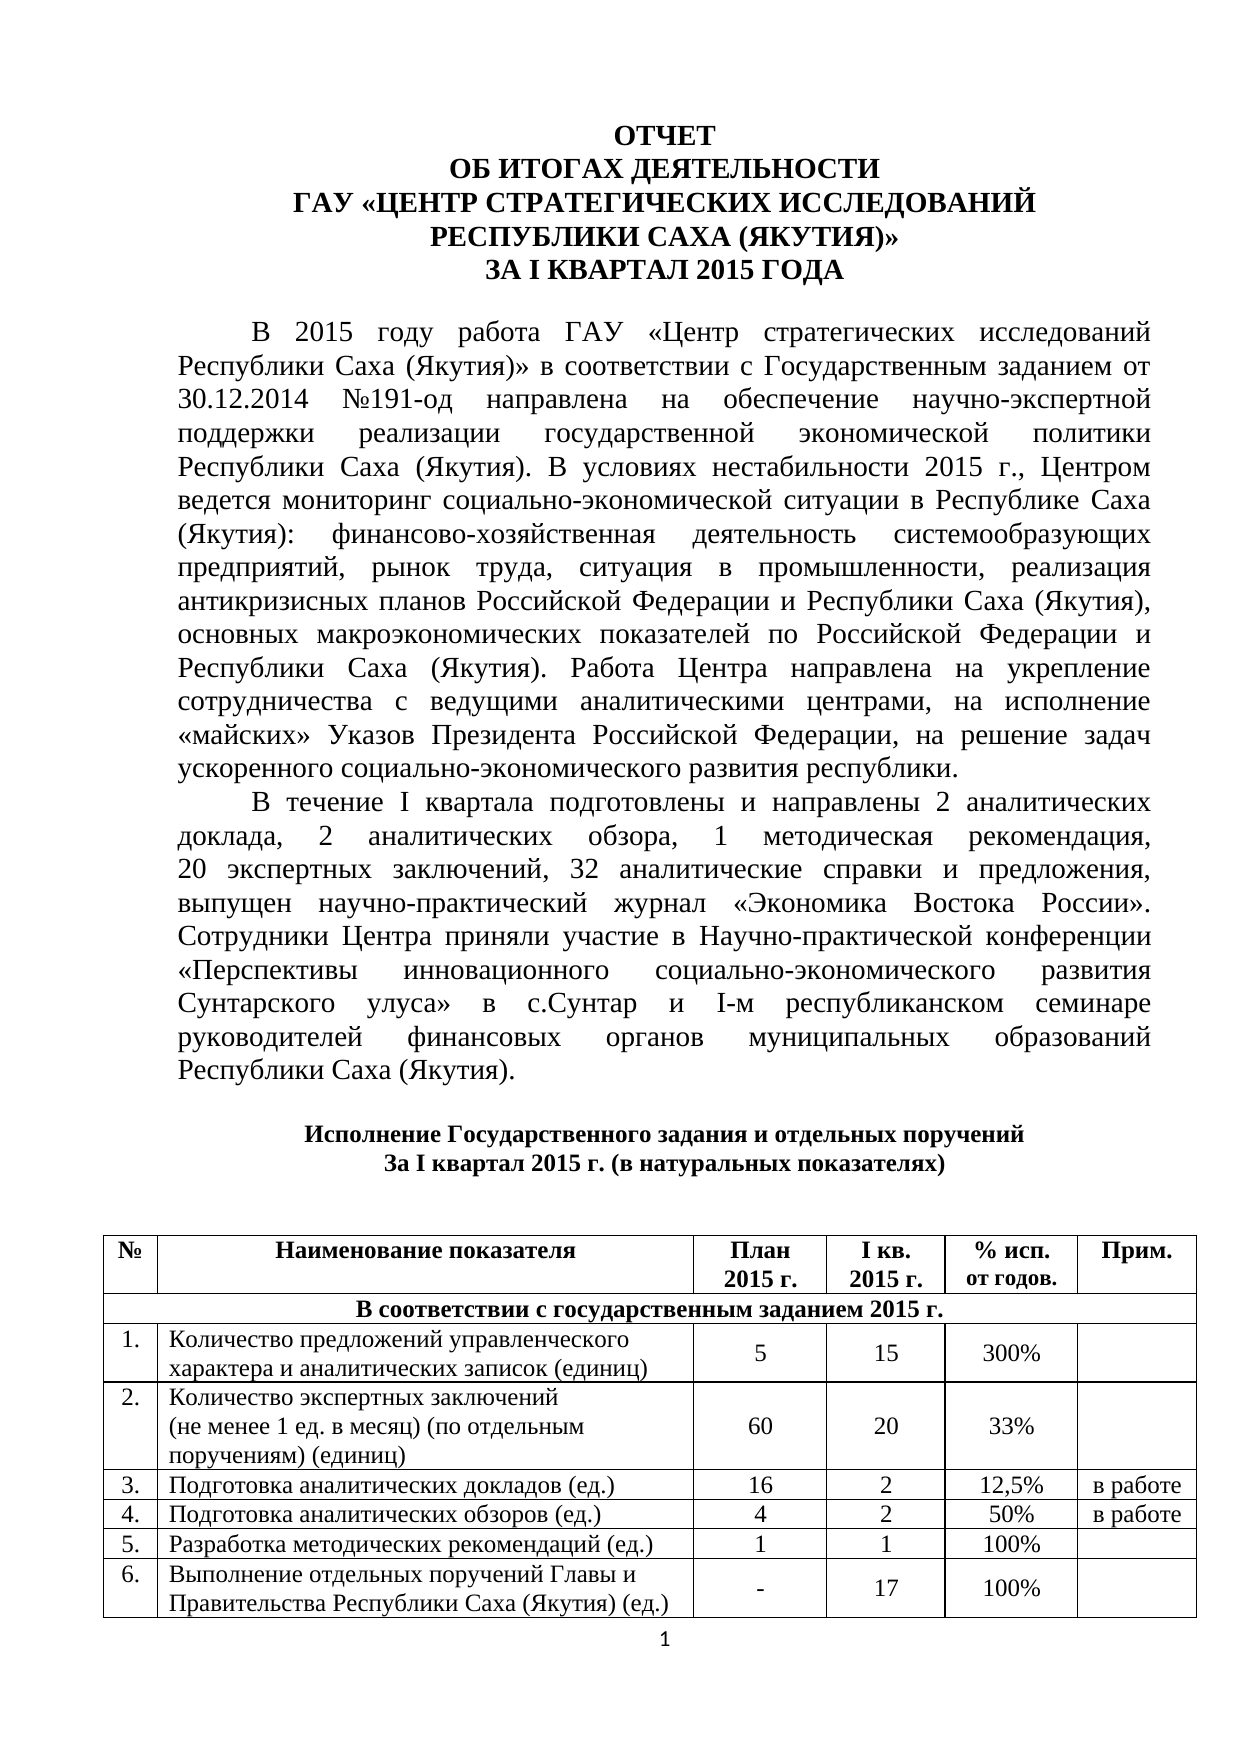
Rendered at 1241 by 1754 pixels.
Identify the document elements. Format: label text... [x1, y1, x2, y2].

table_cell [1078, 1324, 1196, 1381]
table_cell В соответствии с государственным заданием 2015 г. [104, 1294, 1196, 1323]
table_cell Количество экспертных заключений (не менее 1 ед. в месяц) (по отдельным поручениям) (единиц) [158, 1383, 693, 1469]
table_cell 1 [694, 1529, 826, 1558]
table_cell 17 [827, 1559, 944, 1617]
table_cell [1078, 1559, 1196, 1617]
table_cell 4. [104, 1500, 157, 1528]
table_header № [104, 1236, 157, 1293]
text ОТЧЕТ [177, 118, 1152, 152]
text ЗА I КВАРТАЛ 2015 ГОДА [177, 252, 1152, 286]
table_cell 2 [827, 1470, 944, 1498]
table_cell 12,5% [946, 1470, 1077, 1498]
table_cell Подготовка аналитических докладов (ед.) [158, 1470, 693, 1498]
table_cell Разработка методических рекомендаций (ед.) [158, 1529, 693, 1558]
text За I квартал 2015 г. (в натуральных показателях) [177, 1148, 1152, 1177]
table_cell [1078, 1529, 1196, 1558]
table_cell 20 [827, 1383, 944, 1469]
text Исполнение Государственного задания и отдельных поручений [177, 1119, 1152, 1148]
table_cell 50% [946, 1500, 1077, 1528]
table_cell 100% [946, 1529, 1077, 1558]
table_header % исп. от годов. [946, 1236, 1077, 1293]
table_cell в работе [1078, 1500, 1196, 1528]
table_cell 2 [827, 1500, 944, 1528]
table_cell 4 [694, 1500, 826, 1528]
table_cell 5 [694, 1324, 826, 1381]
table_cell Выполнение отдельных поручений Главы и Правительства Республики Саха (Якутия) (ед.) [158, 1559, 693, 1617]
table_cell 1. [104, 1324, 157, 1381]
table_cell 2. [104, 1383, 157, 1469]
table_cell - [694, 1559, 826, 1617]
text В 2015 году работа ГАУ «Центр стратегических исследований Республики Саха (Якутия)» в соответствии с Государственным заданием от 30.12.2014 №191-од направлена на обеспечение научно-экспертной поддержки реализации государственной экономической политики Республики Саха (Якутия). В условиях нестабильности 2015 г., Центром ведется мониторинг социально-экономической ситуации в Республике Саха (Якутия): финансово-хозяйственная деятельность системообразующих предприятий, рынок труда, ситуация в промышленности, реализация антикризисных планов Российской Федерации и Республики Саха (Якутия), основных макроэкономических показателей по Российской Федерации и Республики Саха (Якутия). Работа Центра направлена на укрепление сотрудничества с ведущими аналитическими центрами, на исполнение «майских» Указов Президента Российской Федерации, на решение задач ускоренного социально-экономического развития республики. [177, 314, 1152, 784]
table_cell 6. [104, 1559, 157, 1617]
table_header План 2015 г. [694, 1236, 826, 1293]
table_cell 5. [104, 1529, 157, 1558]
text РЕСПУБЛИКИ САХА (ЯКУТИЯ)» [177, 219, 1152, 252]
table_header I кв. 2015 г. [827, 1236, 944, 1293]
table_cell 100% [946, 1559, 1077, 1617]
table_cell 3. [104, 1470, 157, 1498]
table_cell 1 [827, 1529, 944, 1558]
table_cell 16 [694, 1470, 826, 1498]
table_cell 60 [694, 1383, 826, 1469]
table_cell 300% [946, 1324, 1077, 1381]
table_cell 15 [827, 1324, 944, 1381]
table_header Наименование показателя [158, 1236, 693, 1293]
text ГАУ «ЦЕНТР СТРАТЕГИЧЕСКИХ ИССЛЕДОВАНИЙ [177, 185, 1152, 219]
table_cell Подготовка аналитических обзоров (ед.) [158, 1500, 693, 1528]
table_cell в работе [1078, 1470, 1196, 1498]
text ОБ ИТОГАХ ДЕЯТЕЛЬНОСТИ [177, 152, 1152, 185]
table_cell Количество предложений управленческого характера и аналитических записок (единиц) [158, 1324, 693, 1381]
table_cell 33% [946, 1383, 1077, 1469]
text В течение I квартала подготовлены и направлены 2 аналитических доклада, 2 аналитических обзора, 1 методическая рекомендация, 20 экспертных заключений, 32 аналитические справки и предложения, выпущен научно-практический журнал «Экономика Востока России». Сотрудники Центра приняли участие в Научно-практической конференции «Перспективы инновационного социально-экономического развития Сунтарского улуса» в с.Сунтар и I-м республиканском семинаре руководителей финансовых органов муниципальных образований Республики Саха (Якутия). [177, 784, 1152, 1086]
table_cell [1078, 1383, 1196, 1469]
table_header Прим. [1078, 1236, 1196, 1293]
